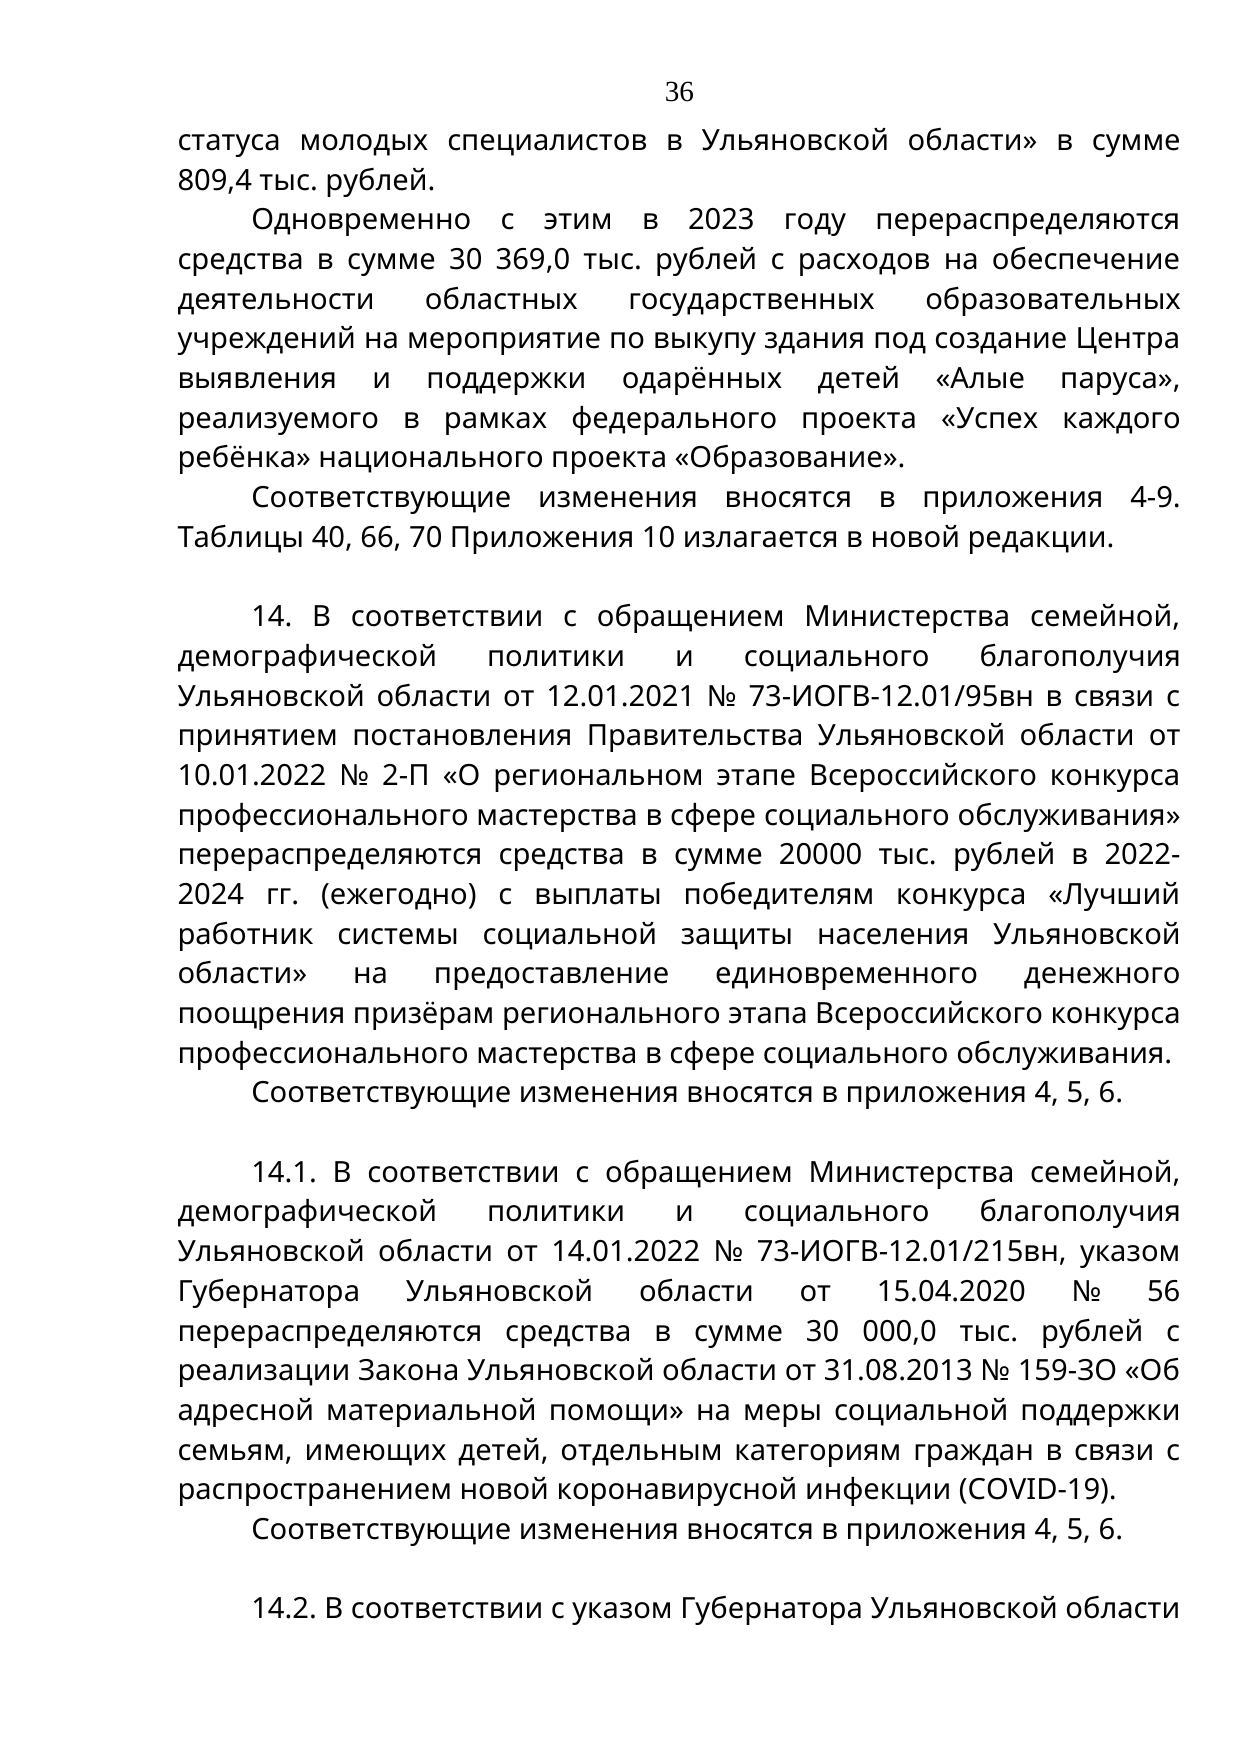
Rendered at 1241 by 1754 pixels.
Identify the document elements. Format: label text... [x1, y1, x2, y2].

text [177, 119, 1187, 198]
text Соответствующие изменения вносятся в приложения 4, 5, 6. [177, 1508, 1181, 1548]
text 14. В соответствии с обращением Министерства семейной, демографической политики и социального благополучия Ульяновской области от 12.01.2021 № 73-ИОГВ-12.01/95вн в связи с принятием постановления Правительства Ульяновской области от 10.01.2022 № 2-П «О региональном этапе Всероссийского конкурса профессионального мастерства в сфере социального обслуживания» перераспределяются средства в сумме 20000 тыс. рублей в 2022- 2024 гг. (ежегодно) с выплаты победителям конкурса «Лучший работник системы социальной защиты населения Ульяновской области» на предоставление единовременного денежного поощрения призёрам регионального этапа Всероссийского конкурса профессионального мастерства в сфере социального обслуживания. [177, 595, 1181, 1072]
text Соответствующие изменения вносятся в приложения 4, 5, 6. [177, 1072, 1181, 1111]
text Одновременно с этим в 2023 году перераспределяются средства в сумме 30 369,0 тыс. рублей с расходов на обеспечение деятельности областных государственных образовательных учреждений на мероприятие по выкупу здания под создание Центра выявления и поддержки одарённых детей «Алые паруса», реализуемого в рамках федерального проекта «Успех каждого ребёнка» национального проекта «Образование». [177, 198, 1181, 476]
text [177, 1587, 1187, 1679]
text Соответствующие изменения вносятся в приложения 4-9. Таблицы 40, 66, 70 Приложения 10 излагается в новой редакции. [177, 476, 1181, 556]
text 14.1. В соответствии с обращением Министерства семейной, демографической политики и социального благополучия Ульяновской области от 14.01.2022 № 73-ИОГВ-12.01/215вн, указом Губернатора Ульяновской области от 15.04.2020 № 56 перераспределяются средства в сумме 30 000,0 тыс. рублей с реализации Закона Ульяновской области от 31.08.2013 № 159-ЗО «Об адресной материальной помощи» на меры социальной поддержки семьям, имеющих детей, отдельным категориям граждан в связи с распространением новой коронавирусной инфекции (COVID-19). [177, 1151, 1181, 1508]
